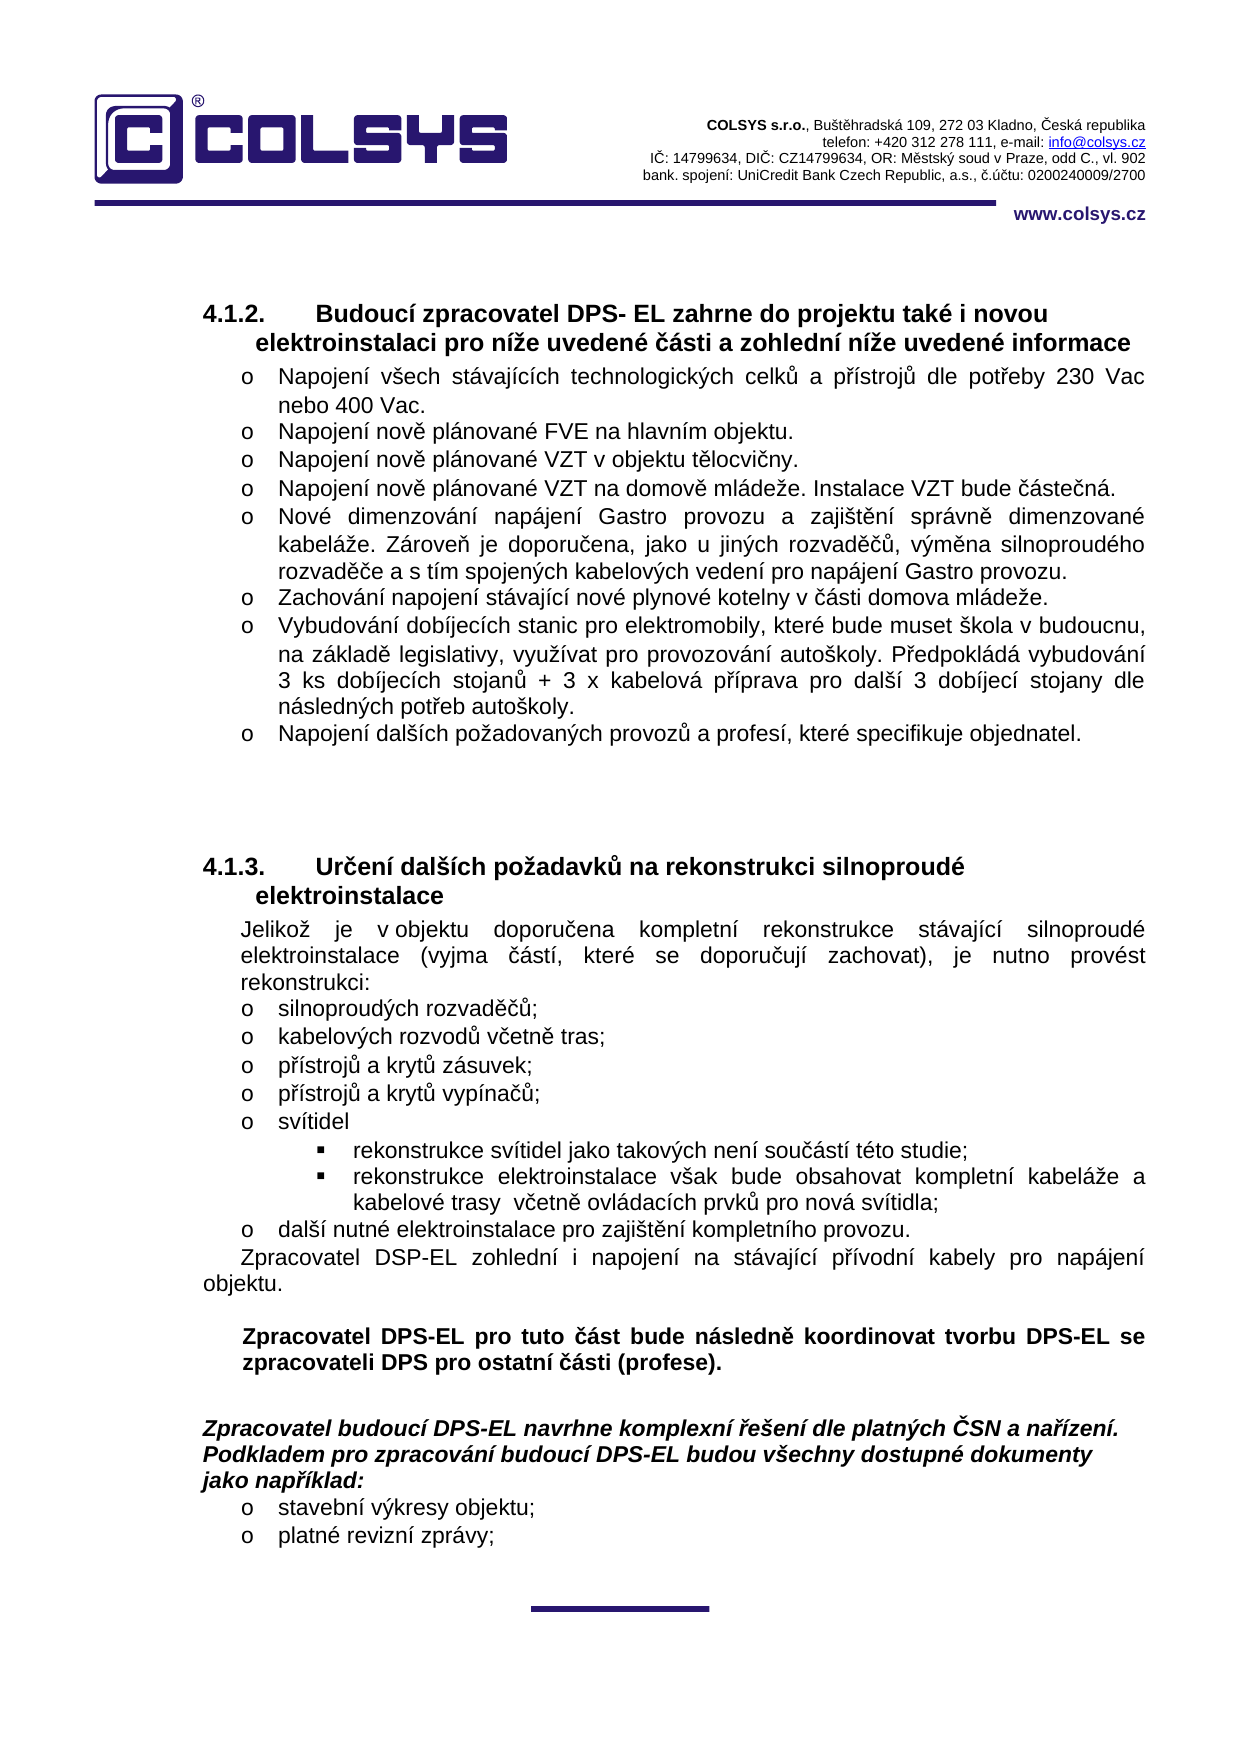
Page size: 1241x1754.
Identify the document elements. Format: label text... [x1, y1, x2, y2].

text Zpracovatel DPS-EL pro tuto část bude následně koordinovat tvorbu DPS-EL se zpracovateli DPS pro ostatní části (profese). [242, 1323, 1146, 1376]
list přístrojů a krytů zásuvek; [240, 1052, 1146, 1080]
list Napojení nově plánované FVE na hlavním objektu. [240, 418, 1146, 446]
list Vybudování dobíjecích stanic pro elektromobily, které bude muset škola v budoucnu, na základě legislativy, využívat pro provozování autoškoly. Předpokládá vybudování 3 ks dobíjecích stojanů + 3 x kabelová příprava pro další 3 dobíjecí stojany dle následných potřeb autoškoly. [240, 612, 1146, 720]
list Napojení nově plánované VZT v objektu tělocvičny. [240, 446, 1146, 474]
text Zpracovatel budoucí DPS-EL navrhne komplexní řešení dle platných ČSN a nařízení. Podkladem pro zpracování budoucí DPS-EL budou všechny dostupné dokumenty jako například: [203, 1414, 1146, 1494]
list Zachování napojení stávající nové plynové kotelny v části domova mládeže. [240, 584, 1146, 612]
list rekonstrukce elektroinstalace však bude obsahovat kompletní kabeláže a kabelové trasy včetně ovládacích prvků pro nová svítidla; [315, 1163, 1146, 1216]
list svítidel [240, 1108, 1146, 1137]
list Napojení všech stávajících technologických celků a přístrojů dle potřeby 230 Vac nebo 400 Vac. [240, 363, 1146, 418]
list silnoproudých rozvaděčů; [240, 995, 1146, 1023]
list další nutné elektroinstalace pro zajištění kompletního provozu. [240, 1216, 1146, 1244]
text Zpracovatel DSP-EL zohlední i napojení na stávající přívodní kabely pro napájení objektu. [203, 1244, 1146, 1297]
subtitle Budoucí zpracovatel DPS- EL zahrne do projektu také i novou elektroinstalaci pro níže uvedené části a zohlední níže uvedené informace [203, 299, 1146, 357]
list kabelových rozvodů včetně tras; [240, 1023, 1146, 1052]
list stavební výkresy objektu; [240, 1494, 1146, 1522]
subtitle Určení dalších požadavků na rekonstrukci silnoproudé elektroinstalace [203, 852, 1146, 909]
list platné revizní zprávy; [240, 1522, 1146, 1550]
list Nové dimenzování napájení Gastro provozu a zajištění správně dimenzované kabeláže. Zároveň je doporučena, jako u jiných rozvaděčů, výměna silnoproudého rozvaděče a s tím spojených kabelových vedení pro napájení Gastro provozu. [240, 503, 1146, 584]
list Napojení nově plánované VZT na domově mládeže. Instalace VZT bude částečná. [240, 474, 1146, 503]
list rekonstrukce svítidel jako takových není součástí této studie; [315, 1137, 1146, 1163]
list přístrojů a krytů vypínačů; [240, 1080, 1146, 1108]
text Jelikož je v objektu doporučena kompletní rekonstrukce stávající silnoproudé elektroinstalace (vyjma částí, které se doporučují zachovat), je nutno provést rekonstrukci: [240, 916, 1146, 995]
list Napojení dalších požadovaných provozů a profesí, které specifikuje objednatel. [240, 720, 1146, 748]
